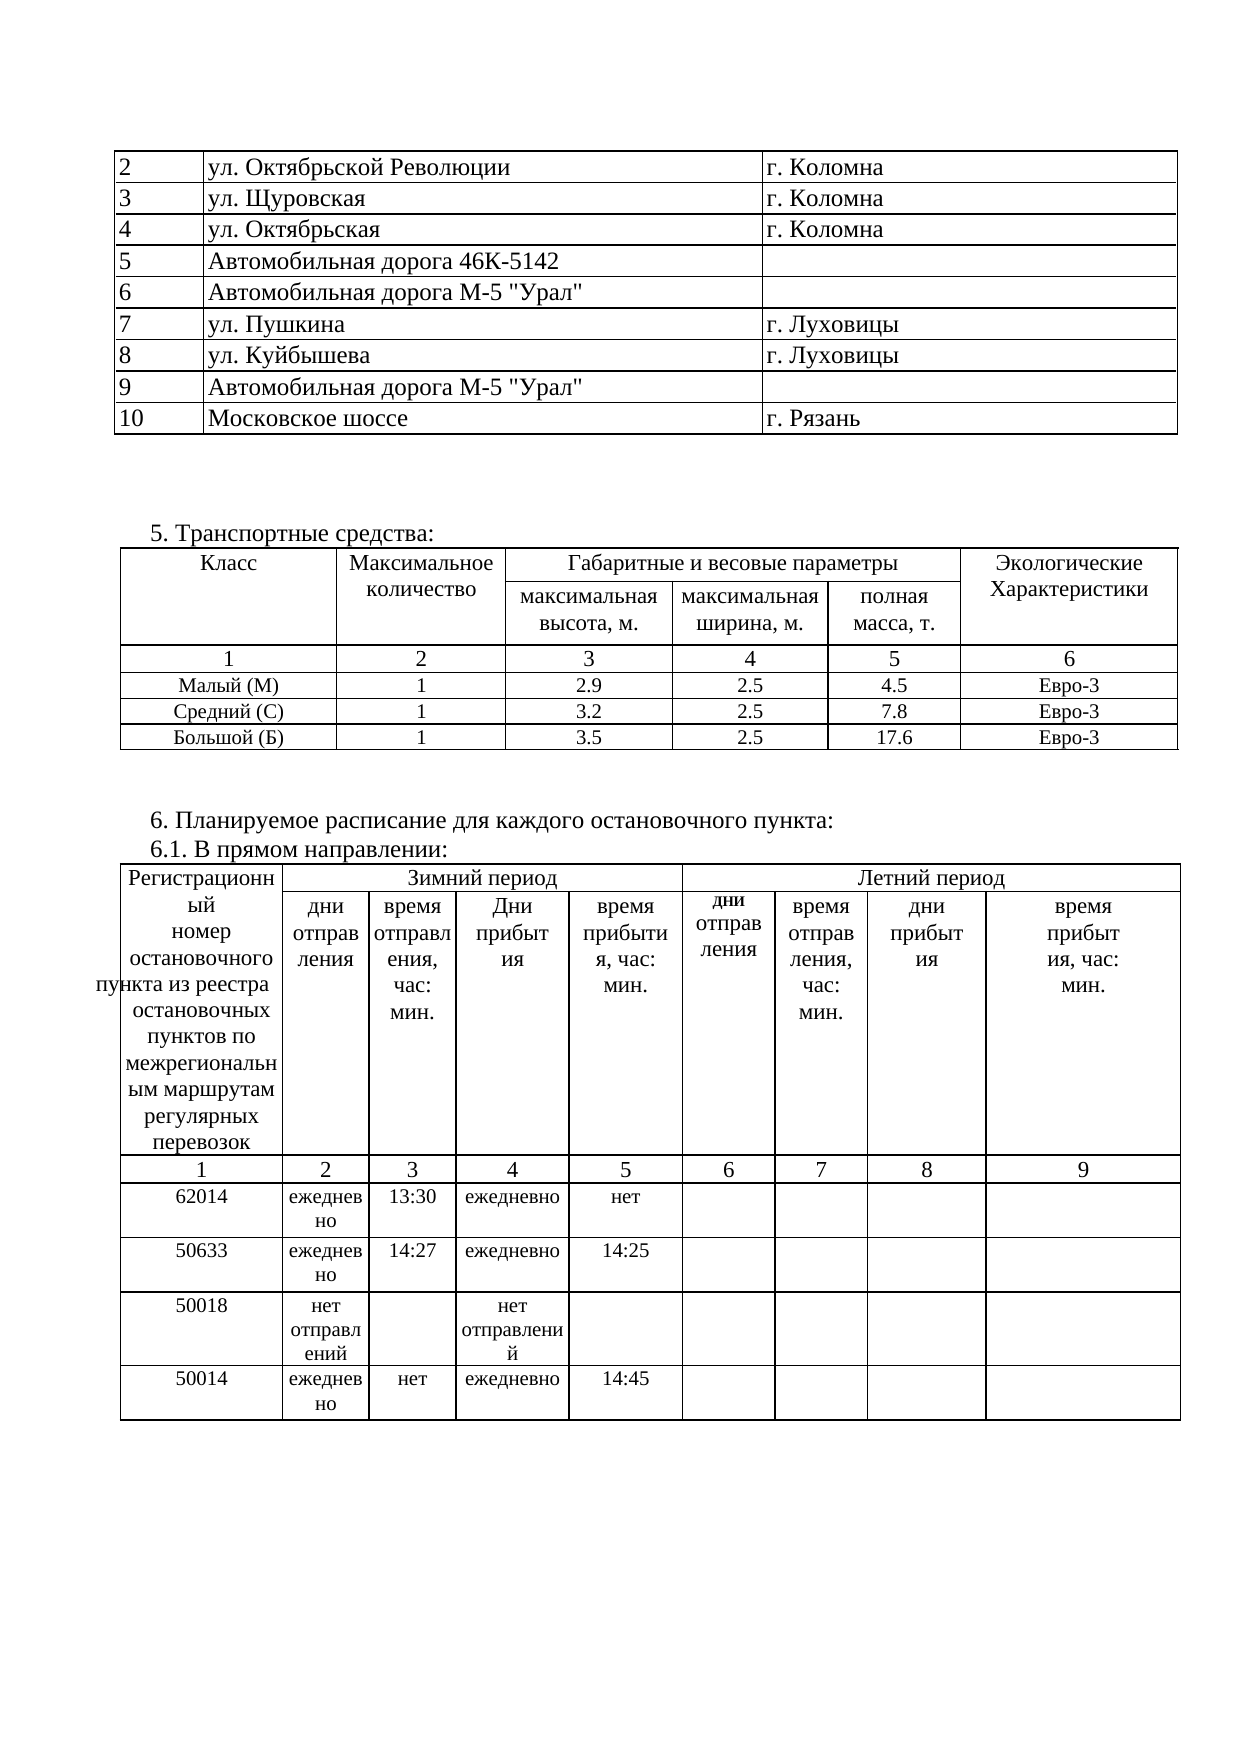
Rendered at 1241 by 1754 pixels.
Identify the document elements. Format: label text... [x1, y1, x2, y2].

table_cell г. Коломна [763, 181, 1177, 213]
table_cell 50018 [121, 1293, 282, 1365]
table_header Экологические Характеристики [961, 549, 1177, 644]
table_cell Большой (Б) [121, 725, 336, 749]
table_cell [763, 370, 1177, 402]
table_cell 14:25 [570, 1238, 682, 1291]
table_cell 3 [506, 646, 672, 672]
table_cell 5 [115, 245, 203, 276]
table_cell 14:27 [370, 1238, 455, 1291]
table_cell время отправ ления, час: мин. [776, 892, 867, 1154]
table_cell Средний (С) [121, 699, 336, 723]
table_cell 3.5 [506, 725, 672, 749]
table_cell дни отправ ления [283, 892, 368, 1154]
table_cell 1 [121, 646, 336, 672]
text 6.1. В прямом направлении: [150, 834, 1090, 863]
table_cell [776, 1366, 867, 1419]
table_cell время прибыти я, час: мин. [570, 892, 682, 1154]
table_cell Московское шоссе [204, 403, 762, 433]
table_cell [868, 1293, 985, 1365]
table_cell 8 [115, 340, 203, 370]
table_cell время прибыт ия, час: мин. [987, 892, 1180, 1154]
text 5. Транспортные средства: [150, 518, 1090, 547]
table_cell [868, 1366, 985, 1419]
table_cell 4.5 [829, 673, 960, 697]
table_cell [683, 1293, 774, 1365]
table_cell [776, 1184, 867, 1237]
table_cell [776, 1293, 867, 1365]
table_cell [987, 1184, 1180, 1237]
table_cell 4 [673, 646, 827, 672]
table_cell г. Луховицы [763, 339, 1177, 370]
table_cell ежедневно [457, 1238, 568, 1291]
table_header Зимний период [283, 865, 682, 891]
table_cell нет отправлений [457, 1293, 568, 1365]
table_cell 2 [115, 152, 203, 181]
table_cell [683, 1366, 774, 1419]
table_cell 62014 [121, 1184, 282, 1237]
table_cell 7 [115, 308, 203, 339]
table_cell [370, 1293, 455, 1365]
table_cell [683, 1238, 774, 1291]
table_header Класс [121, 549, 336, 644]
table_cell дни прибыт ия [868, 892, 985, 1154]
table_cell время отправл ения, час: мин. [370, 892, 455, 1154]
table_cell 5 [829, 646, 960, 672]
table_cell 1 [337, 725, 505, 749]
table_cell г. Коломна [763, 213, 1177, 244]
table_cell 7.8 [829, 699, 960, 723]
table_cell 10 [115, 403, 203, 433]
table_cell [987, 1238, 1180, 1291]
table_cell 4 [457, 1156, 568, 1182]
table_cell 1 [121, 1156, 282, 1182]
table_cell максимальная высота, м. [506, 582, 672, 644]
table_cell [868, 1238, 985, 1291]
table_cell [868, 1184, 985, 1237]
table_cell [987, 1366, 1180, 1419]
table_cell [987, 1293, 1180, 1365]
table_cell 2.9 [506, 673, 672, 697]
table_cell 2.5 [673, 725, 827, 749]
table_cell ул. Щуровская [204, 183, 762, 213]
table_cell 50633 [121, 1238, 282, 1291]
text 6. Планируемое расписание для каждого остановочного пункта: [150, 805, 1090, 834]
table_cell Автомобильная дорога М-5 "Урал" [204, 277, 762, 307]
table_cell ул. Пушкина [204, 309, 762, 339]
table_cell 50014 [121, 1366, 282, 1419]
table_header Габаритные и весовые параметры [506, 549, 960, 581]
table_cell нет [370, 1366, 455, 1419]
table_cell ул. Октябрьской Революции [204, 152, 762, 181]
table_header Регистрационный номер остановочного пункта из реестра остановочных пунктов по межрегиональным маршрутам регулярных перевозок [121, 865, 282, 1154]
table_cell ежедневно [283, 1366, 368, 1419]
table_cell 7 [776, 1156, 867, 1182]
table_cell 6 [961, 646, 1177, 672]
table_cell ежедневно [283, 1184, 368, 1237]
table_cell 1 [337, 699, 505, 723]
table_cell 2.5 [673, 699, 827, 723]
table_cell 13:30 [370, 1184, 455, 1237]
table_cell 6 [115, 277, 203, 307]
table_cell ежедневно [457, 1366, 568, 1419]
table_cell 2 [283, 1156, 368, 1182]
table_cell Автомобильная дорога М-5 "Урал" [204, 372, 762, 402]
table_header Летний период [683, 865, 1180, 891]
table_cell г. Коломна [763, 152, 1177, 181]
table_cell г. Рязань [763, 402, 1177, 433]
table_cell ежедневно [457, 1184, 568, 1237]
table_cell 3 [370, 1156, 455, 1182]
table_cell Автомобильная дорога 46К-5142 [204, 246, 762, 276]
table_cell Евро-3 [961, 725, 1177, 749]
table_cell полная масса, т. [829, 582, 960, 644]
table_cell 1 [337, 673, 505, 697]
table_cell нет [570, 1184, 682, 1237]
table_cell [763, 244, 1177, 276]
table_cell Евро-3 [961, 699, 1177, 723]
table_cell ежедневно [283, 1238, 368, 1291]
table_cell 6 [683, 1156, 774, 1182]
table_cell 9 [987, 1156, 1180, 1182]
table_cell [683, 1184, 774, 1237]
table_cell нет отправлений [283, 1293, 368, 1365]
table_cell 4 [115, 214, 203, 244]
table_cell 17.6 [829, 725, 960, 749]
table_cell 5 [570, 1156, 682, 1182]
table_header Максимальное количество [337, 549, 505, 644]
table_cell г. Луховицы [763, 307, 1177, 339]
table_cell [776, 1238, 867, 1291]
table_cell ул. Октябрьская [204, 215, 762, 244]
table_cell Дни прибыт ия [457, 892, 568, 1154]
table_cell [570, 1293, 682, 1365]
table_cell максимальная ширина, м. [673, 582, 827, 644]
table_cell Малый (М) [121, 673, 336, 697]
table_cell 14:45 [570, 1366, 682, 1419]
table_cell 3 [115, 183, 203, 213]
table_cell Евро-3 [961, 673, 1177, 697]
table_cell 3.2 [506, 699, 672, 723]
table_cell 2.5 [673, 673, 827, 697]
table_cell 2 [337, 646, 505, 672]
table_cell 8 [868, 1156, 985, 1182]
table_cell ул. Куйбышева [204, 340, 762, 370]
table_cell ДНИ отправ ления [683, 892, 774, 1154]
table_cell [763, 276, 1177, 307]
table_cell 9 [115, 371, 203, 402]
